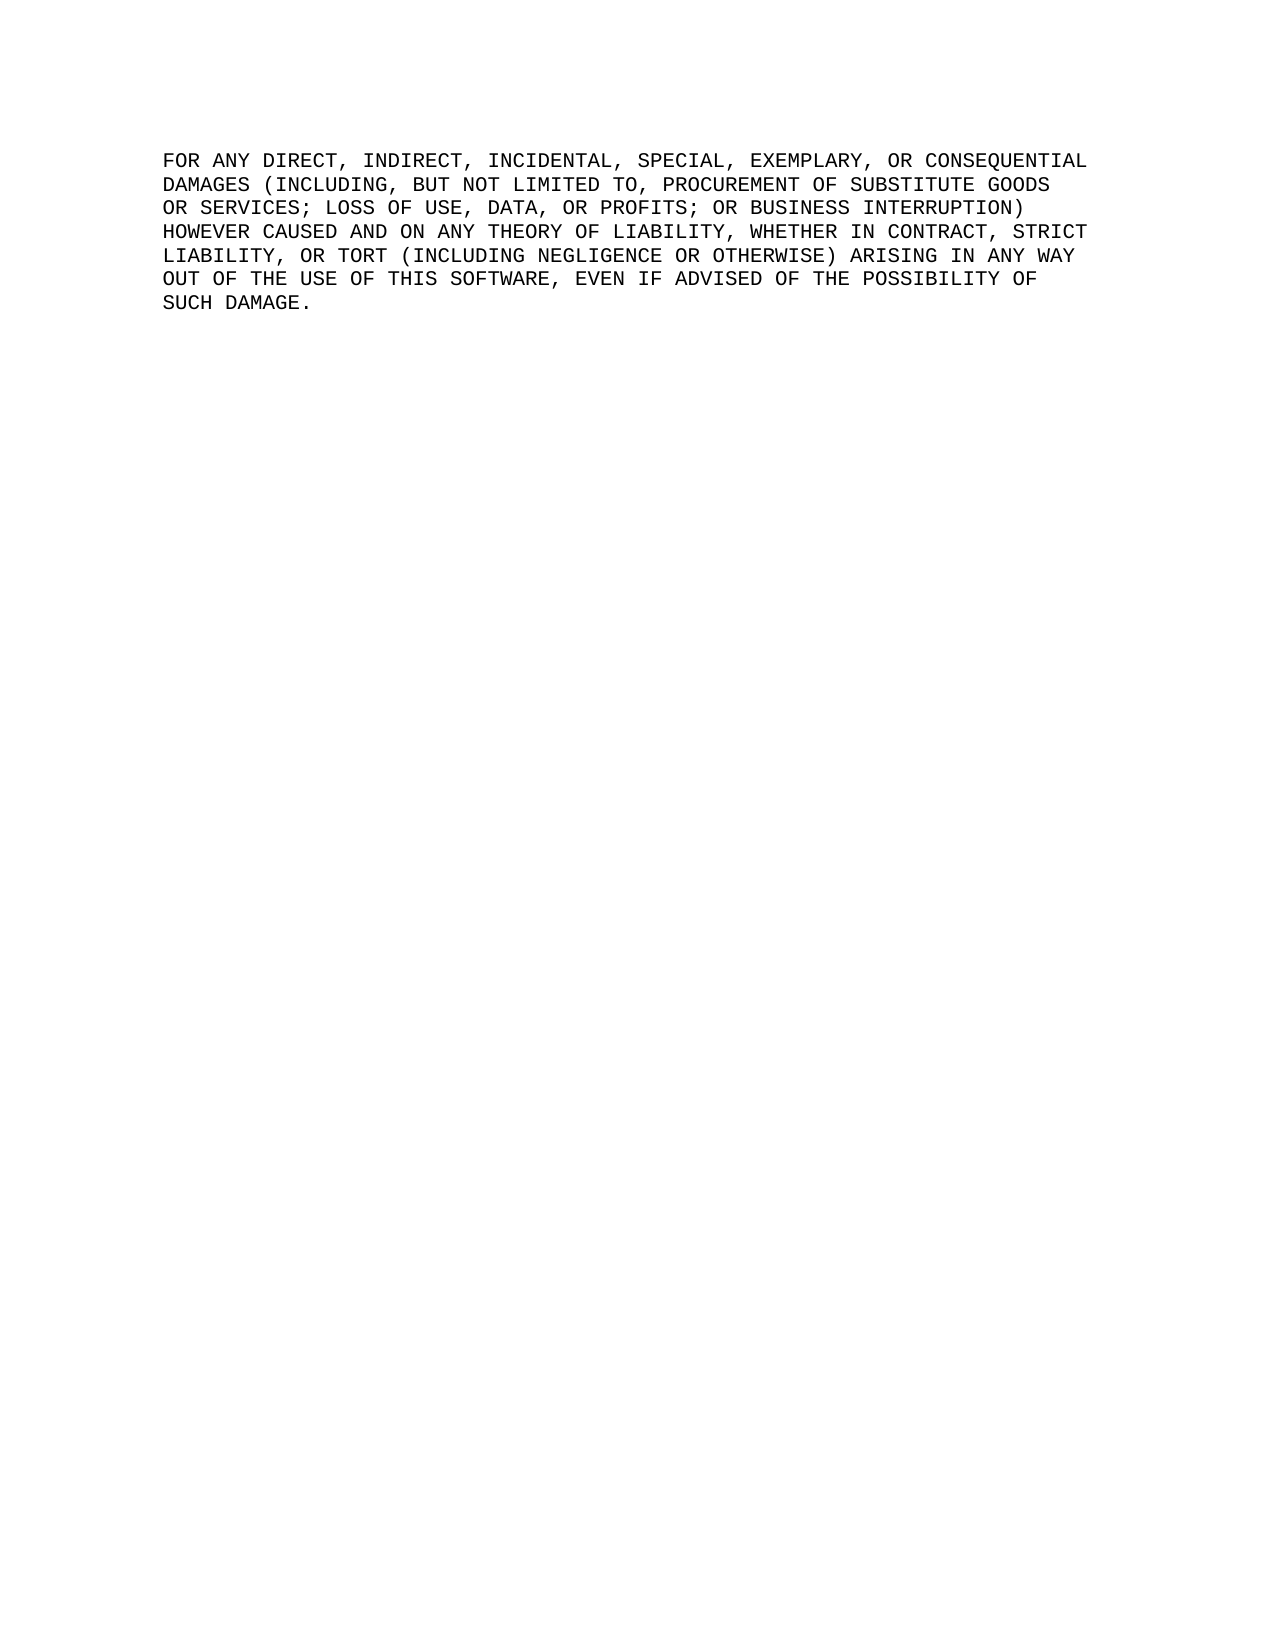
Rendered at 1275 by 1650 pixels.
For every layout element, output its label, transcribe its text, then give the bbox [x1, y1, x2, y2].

text LIABILITY, OR TORT (INCLUDING NEGLIGENCE OR OTHERWISE) ARISING IN ANY WAY [150, 244, 1125, 268]
text FOR ANY DIRECT, INDIRECT, INCIDENTAL, SPECIAL, EXEMPLARY, OR CONSEQUENTIAL [150, 150, 1125, 174]
text HOWEVER CAUSED AND ON ANY THEORY OF LIABILITY, WHETHER IN CONTRACT, STRICT [150, 221, 1125, 244]
text OUT OF THE USE OF THIS SOFTWARE, EVEN IF ADVISED OF THE POSSIBILITY OF [150, 268, 1125, 292]
text OR SERVICES; LOSS OF USE, DATA, OR PROFITS; OR BUSINESS INTERRUPTION) [150, 197, 1125, 221]
text DAMAGES (INCLUDING, BUT NOT LIMITED TO, PROCUREMENT OF SUBSTITUTE GOODS [150, 174, 1125, 197]
text SUCH DAMAGE. [150, 292, 1125, 316]
